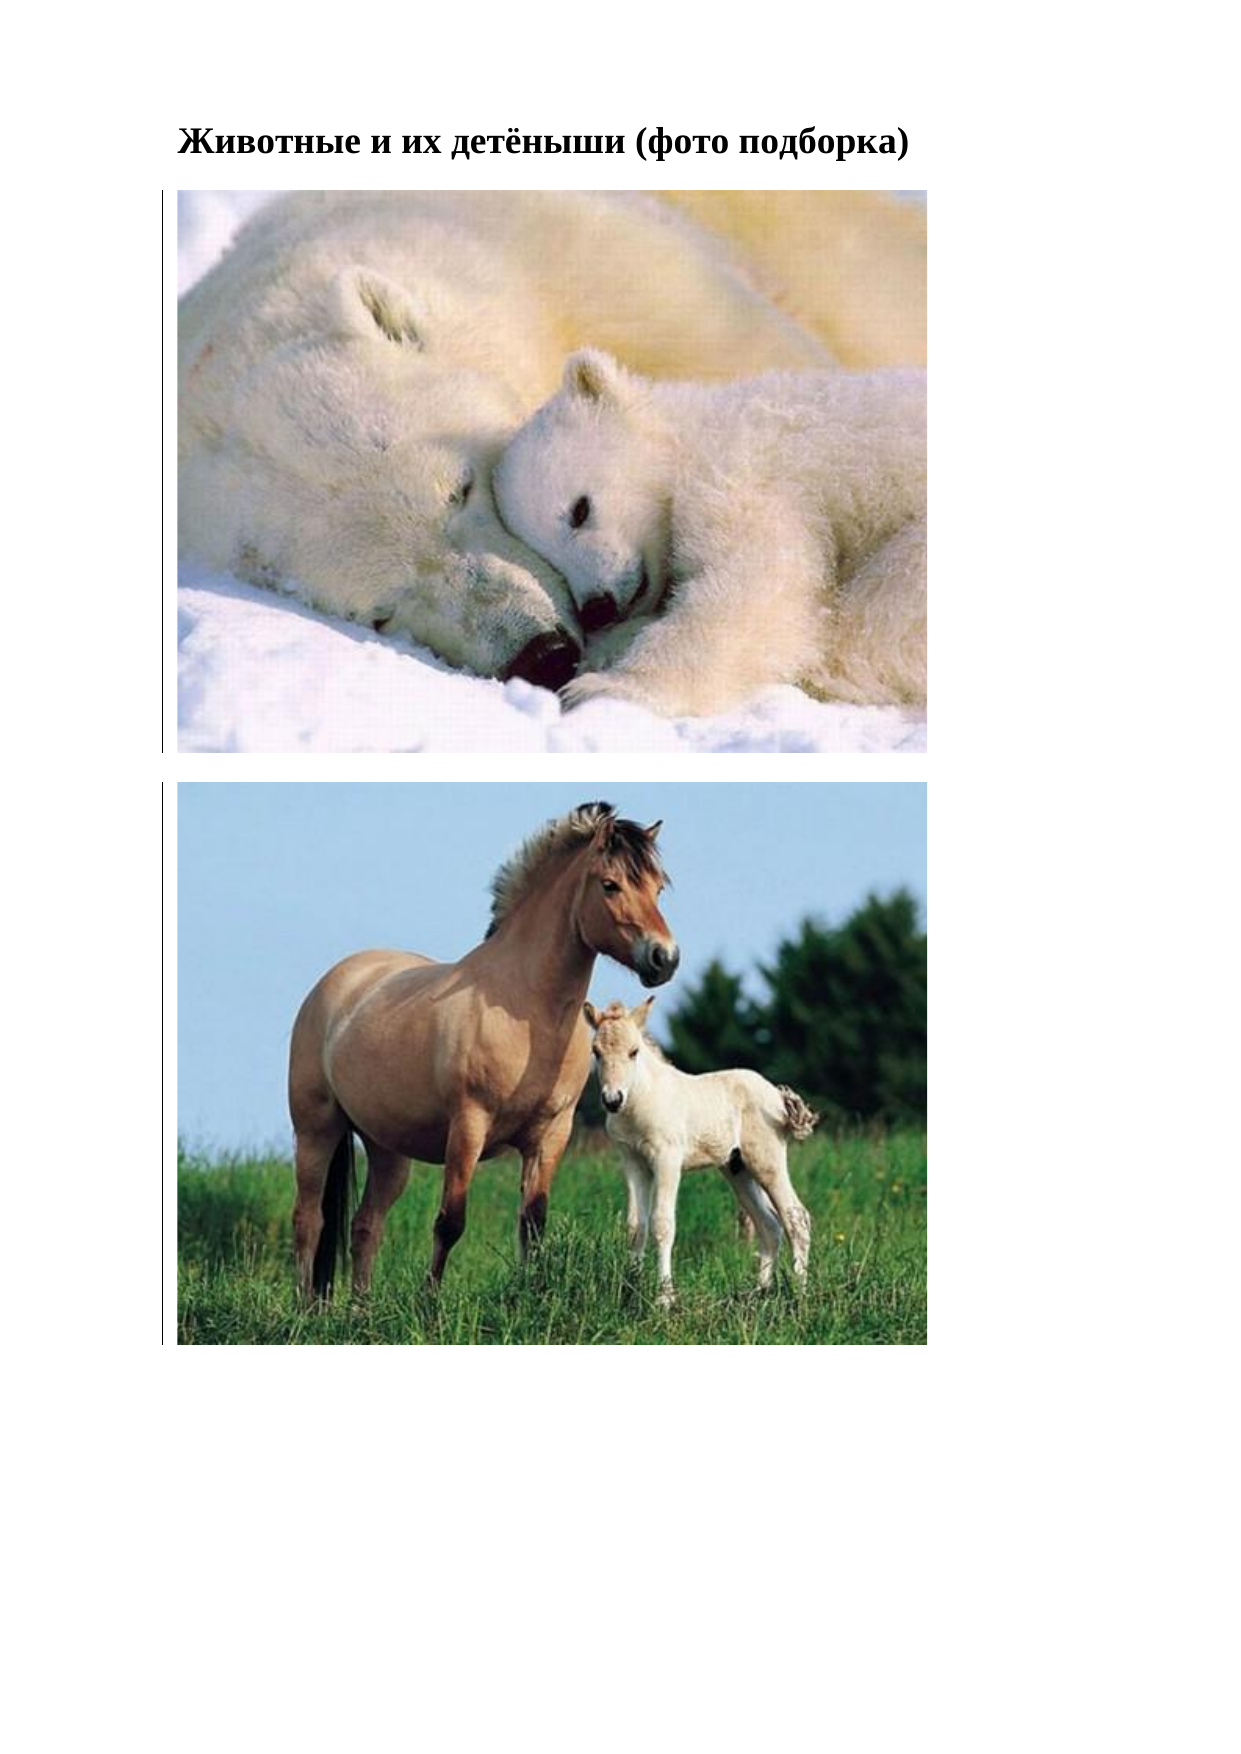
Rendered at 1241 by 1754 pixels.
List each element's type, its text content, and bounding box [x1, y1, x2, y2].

text Животные и их детёныши (фото подборка) [177, 118, 1152, 161]
picture [177, 782, 928, 1345]
picture [177, 190, 928, 753]
